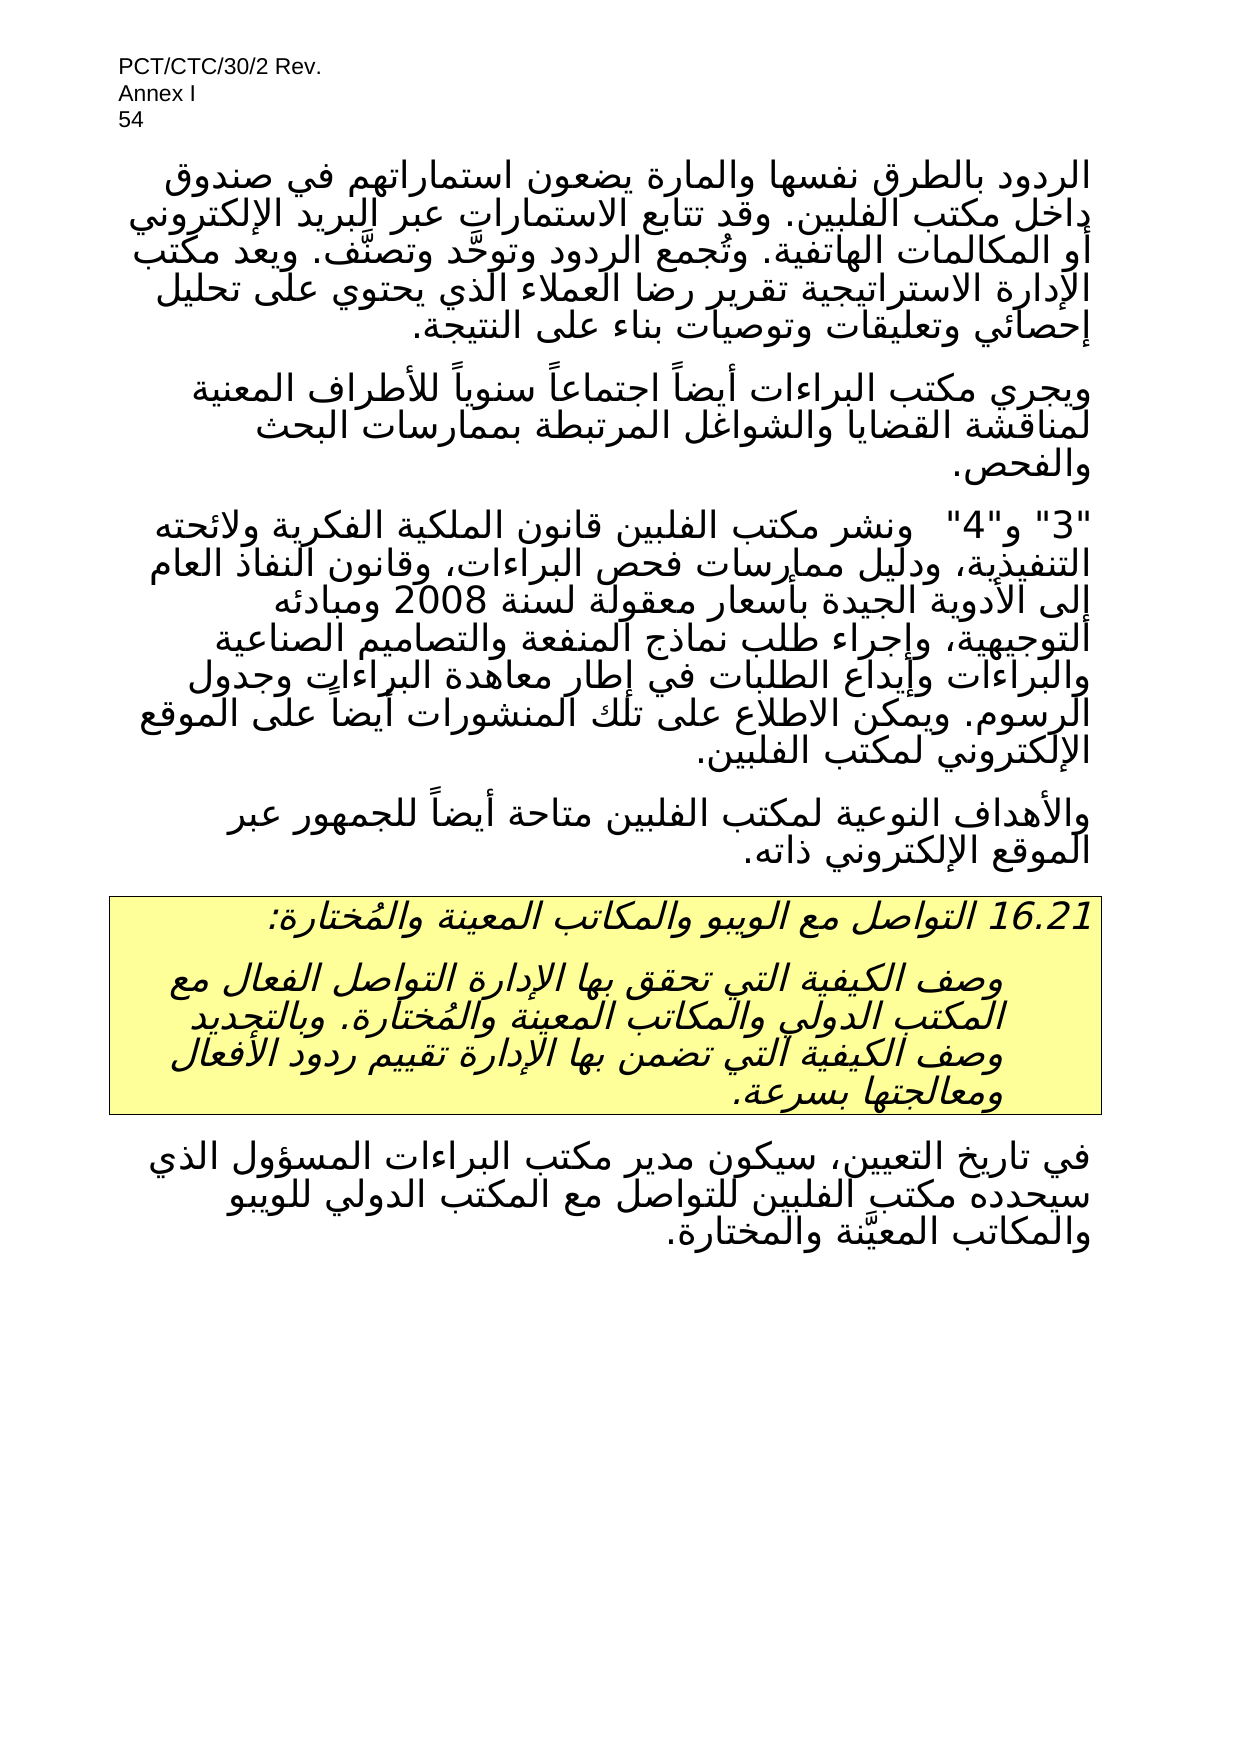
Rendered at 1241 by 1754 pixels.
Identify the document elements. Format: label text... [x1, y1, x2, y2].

text "3" و"4" ونشر مكتب الفلبين قانون الملكية الفكرية ولائحته التنفيذية، ودليل ممارسات فحص البراءات، وقانون النفاذ العام إلى الأدوية الجيدة بأسعار معقولة لسنة 2008 ومبادئه التوجيهية، وإجراء طلب نماذج المنفعة والتصاميم الصناعية والبراءات وإيداع الطلبات في إطار معاهدة البراءات وجدول الرسوم. ويمكن الاطلاع على تلك المنشورات أيضاً على الموقع الإلكتروني لمكتب الفلبين. [118, 508, 1092, 771]
text ويجري مكتب البراءات أيضاً اجتماعاً سنوياً للأطراف المعنية لمناقشة القضايا والشواغل المرتبطة بممارسات البحث والفحص. [118, 371, 1092, 483]
text 16.21 التواصل مع الويبو والمكاتب المعينة والمُختارة: [110, 897, 1101, 937]
text والأهداف النوعية لمكتب الفلبين متاحة أيضاً للجمهور عبر الموقع الإلكتروني ذاته. [118, 796, 1092, 871]
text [118, 158, 1092, 346]
text وصف الكيفية التي تحقق بها الإدارة التواصل الفعال مع المكتب الدولي والمكاتب المعينة والمُختارة. وبالتحديد وصف الكيفية التي تضمن بها الإدارة تقييم ردود الأفعال ومعالجتها بسرعة. [110, 958, 1101, 1114]
text في تاريخ التعيين، سيكون مدير مكتب البراءات المسؤول الذي سيحدده مكتب الفلبين للتواصل مع المكتب الدولي للويبو والمكاتب المعيَّنة والمختارة. [118, 1140, 1092, 1252]
